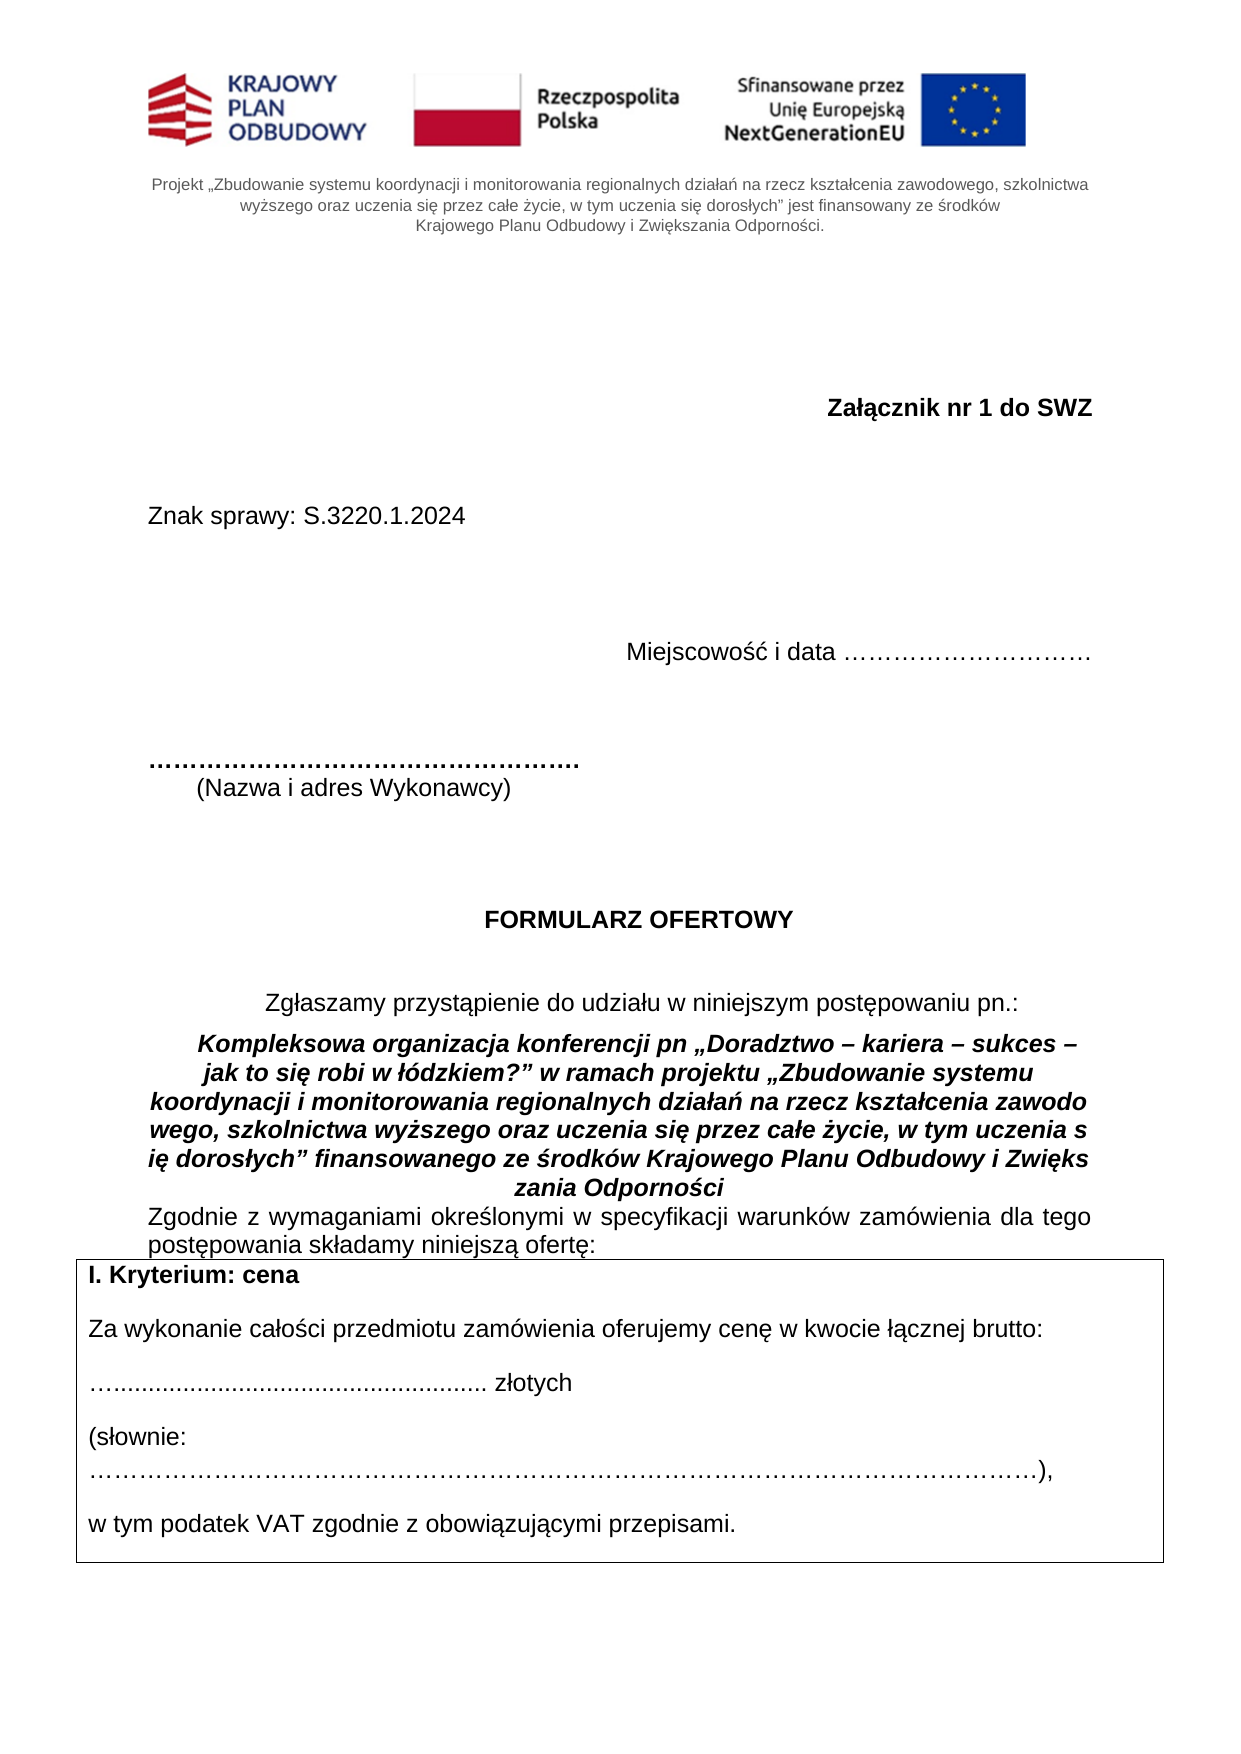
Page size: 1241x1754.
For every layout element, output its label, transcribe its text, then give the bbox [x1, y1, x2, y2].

title Zgłaszamy przystąpienie do udziału w niniejszym postępowaniu pn.: [148, 988, 1093, 1017]
text Zgodnie z wymaganiami określonymi w specyfikacji warunków zamówienia dla tego postępowania składamy niniejszą ofertę: [148, 1202, 1093, 1259]
text Znak sprawy: S.3220.1.2024 [148, 501, 1093, 530]
text Załącznik nr 1 do SWZ [148, 393, 1093, 422]
title Kompleksowa organizacja konferencji pn „Doradztwo – kariera – sukces – jak to się robi w łódzkiem?” w ramach projektu „Zbudowanie systemu koordynacji i monitorowania regionalnych działań na rzecz kształcenia zawodowego, szkolnictwa wyższego oraz uczenia się przez całe życie, w tym uczenia się dorosłych” finansowanego ze środków Krajowego Planu Odbudowy i Zwiększania Odporności [148, 1029, 1093, 1202]
title FORMULARZ OFERTOWY [148, 905, 1093, 934]
text (Nazwa i adres Wykonawcy) [148, 773, 1093, 802]
picture [147, 73, 1026, 147]
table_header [77, 1260, 1163, 1562]
text ……………………………………………. [148, 744, 1093, 773]
text Miejscowość i data ………………………… [148, 637, 1093, 666]
